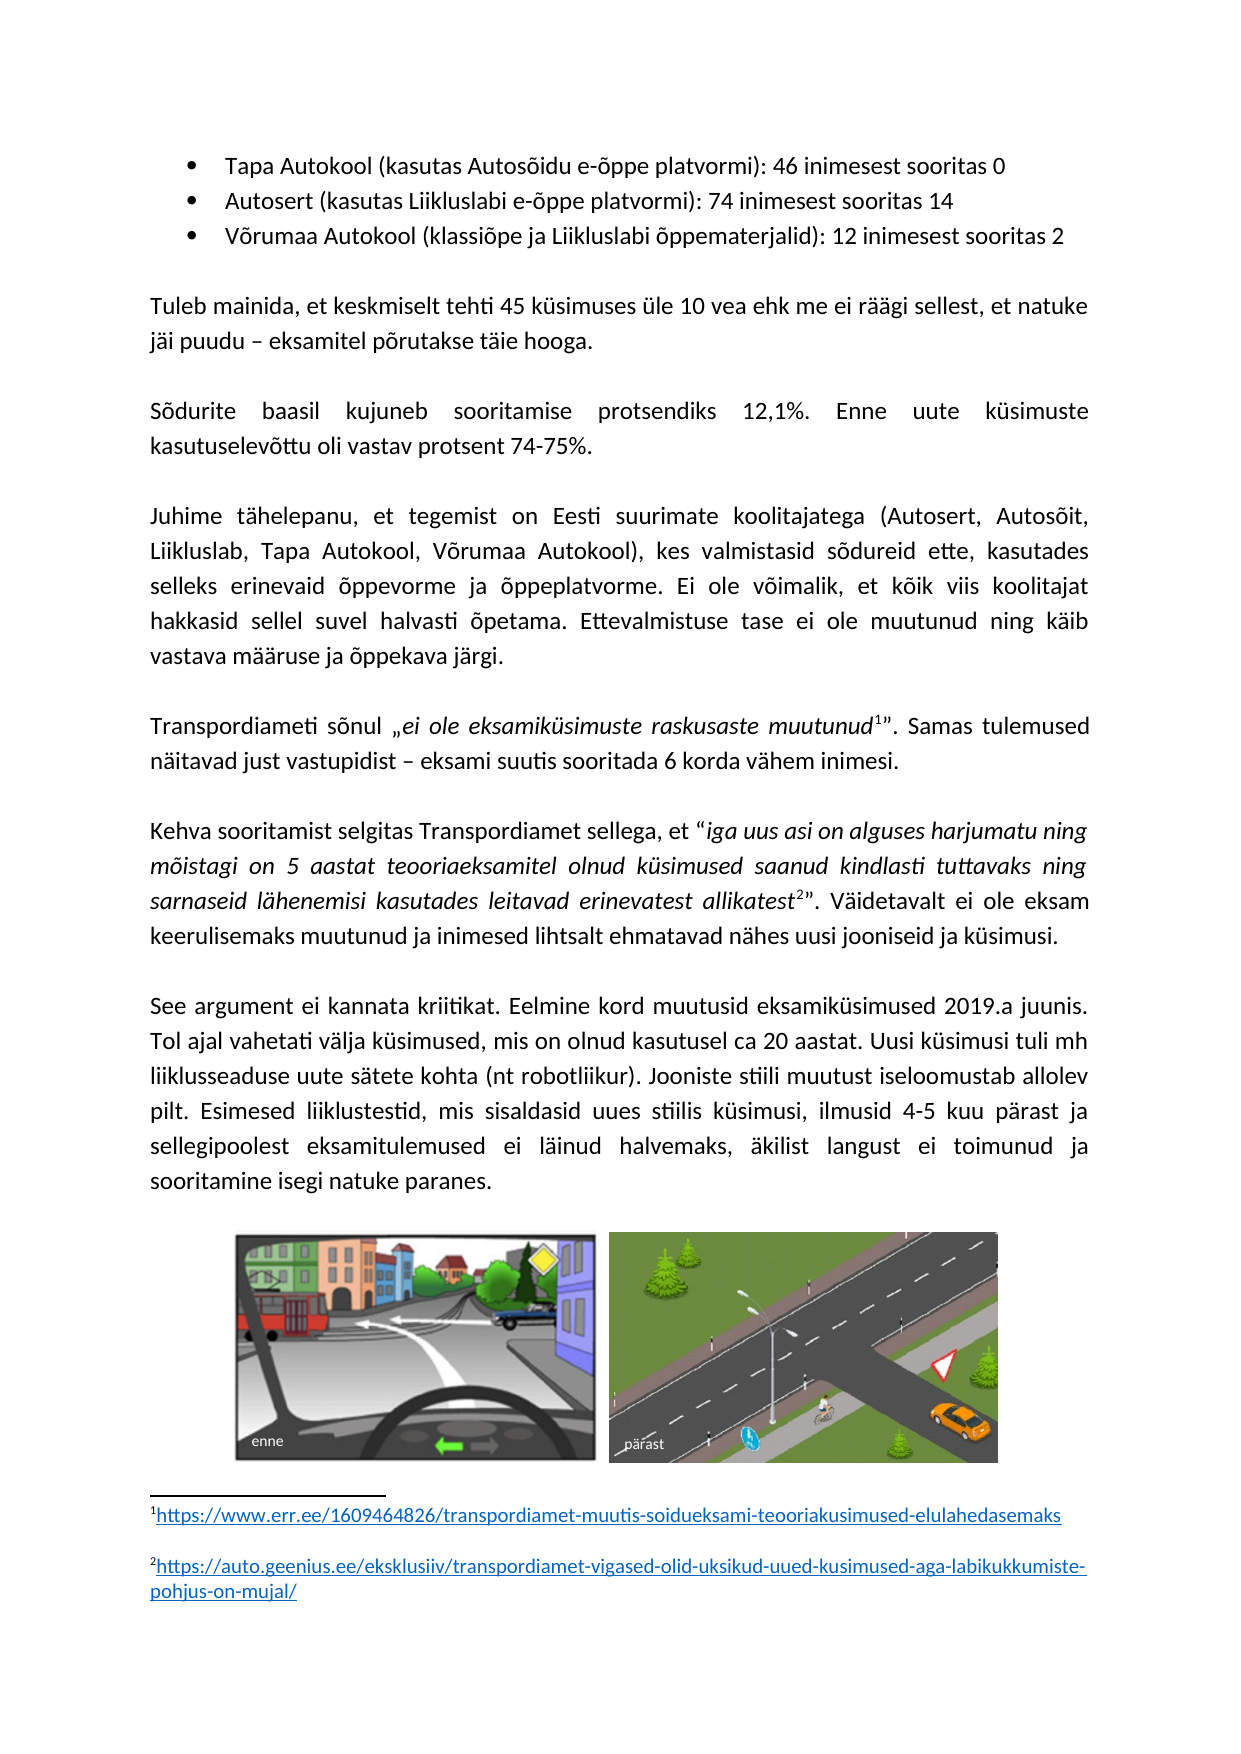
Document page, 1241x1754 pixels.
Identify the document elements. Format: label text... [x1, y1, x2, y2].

text Kehva sooritamist selgitas Transpordiamet sellega, et “iga uus asi on alguses harjumatu ning mõistagi on 5 aastat teooriaeksamitel olnud küsimused saanud kindlasti tuttavaks ning sarnaseid lähenemisi kasutades leitavad erinevatest allikatest”. Väidetavalt ei ole eksam keerulisemaks muutunud ja inimesed lihtsalt ehmatavad nähes uusi jooniseid ja küsimusi. [150, 815, 1090, 951]
picture [234, 1230, 597, 1463]
list Autosert (kasutas Liikluslabi e-õppe platvormi): 74 inimesest sooritas 14 [187, 185, 1090, 216]
text Sõdurite baasil kujuneb sooritamise protsendiks 12,1%. Enne uute küsimuste kasutuselevõttu oli vastav protsent 74-75%. [150, 395, 1090, 461]
picture [609, 1232, 998, 1463]
list Võrumaa Autokool (klassiõpe ja Liikluslabi õppematerjalid): 12 inimesest sooritas 2 [187, 220, 1090, 251]
text Juhime tähelepanu, et tegemist on Eesti suurimate koolitajatega (Autosert, Autosõit, Liikluslab, Tapa Autokool, Võrumaa Autokool), kes valmistasid sõdureid ette, kasutades selleks erinevaid õppevorme ja õppeplatvorme. Ei ole võimalik, et kõik viis koolitajat hakkasid sellel suvel halvasti õpetama. Ettevalmistuse tase ei ole muutunud ning käib vastava määruse ja õppekava järgi. [150, 500, 1090, 671]
text Transpordiameti sõnul „ei ole eksamiküsimuste raskusaste muutunud”. Samas tulemused näitavad just vastupidist – eksami suutis sooritada 6 korda vähem inimesi. [150, 710, 1090, 776]
text Tuleb mainida, et keskmiselt tehti 45 küsimuses üle 10 vea ehk me ei räägi sellest, et natuke jäi puudu – eksamitel põrutakse täie hooga. [150, 290, 1090, 356]
text See argument ei kannata kriitikat. Eelmine kord muutusid eksamiküsimused 2019.a juunis. Tol ajal vahetati välja küsimused, mis on olnud kasutusel ca 20 aastat. Uusi küsimusi tuli mh liiklusseaduse uute sätete kohta (nt robotliikur). Jooniste stiili muutust iseloomustab allolev pilt. Esimesed liiklustestid, mis sisaldasid uues stiilis küsimusi, ilmusid 4-5 kuu pärast ja sellegipoolest eksamitulemused ei läinud halvemaks, äkilist langust ei toimunud ja sooritamine isegi natuke paranes. [150, 990, 1090, 1196]
list Tapa Autokool (kasutas Autosõidu e-õppe platvormi): 46 inimesest sooritas 0 [187, 150, 1090, 181]
